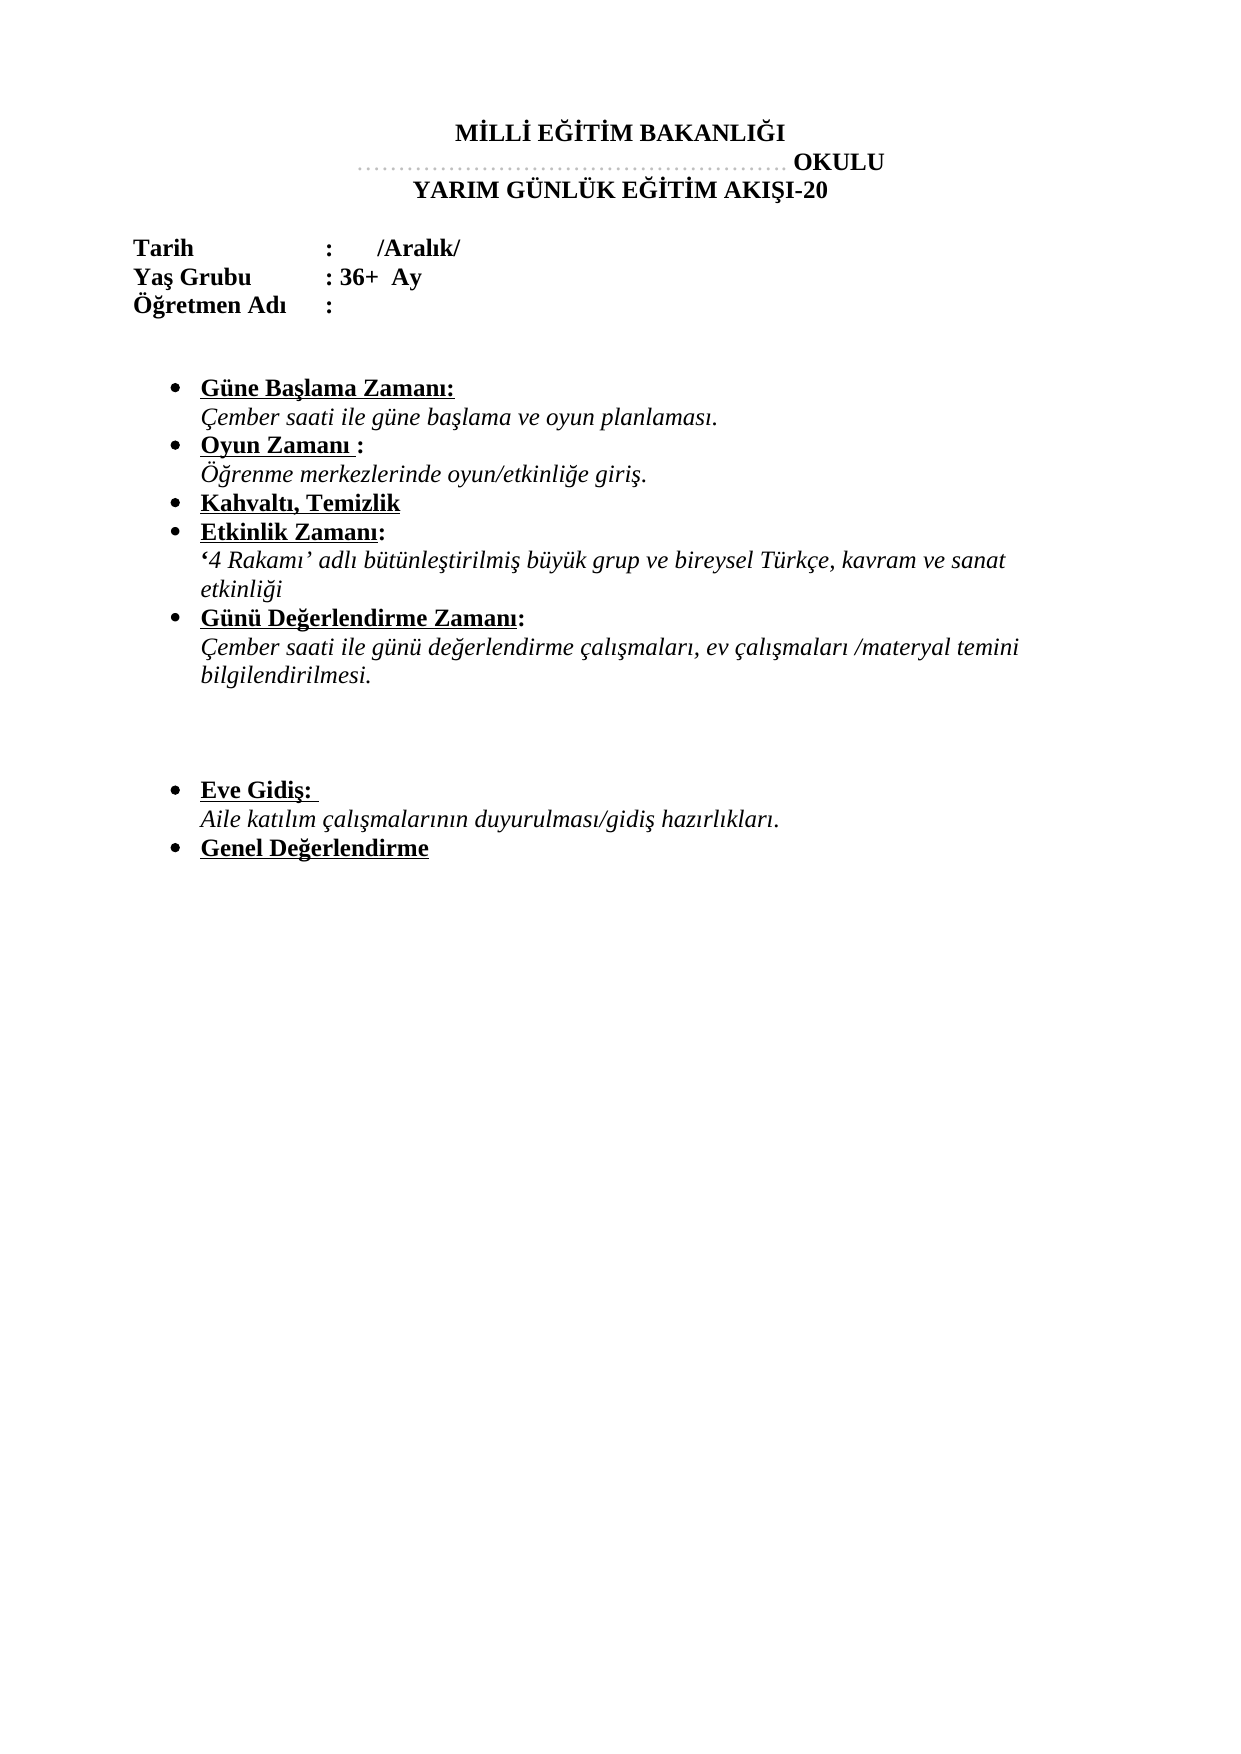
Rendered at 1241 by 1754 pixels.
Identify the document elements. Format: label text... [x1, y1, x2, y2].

list Günü Değerlendirme Zamanı: [171, 603, 1070, 632]
list Eve Gidiş: [171, 776, 1070, 804]
list Çember saati ile günü değerlendirme çalışmaları, ev çalışmaları /materyal temini bilgilendirilmesi. [200, 632, 1070, 689]
list Çember saati ile güne başlama ve oyun planlaması. [200, 402, 1070, 431]
list Kahvaltı, Temizlik [171, 488, 1070, 517]
text Tarih : /Aralık/ [133, 233, 1092, 262]
list Etkinlik Zamanı: [171, 517, 1070, 546]
text Yaş Grubu : 36+ Ay [133, 262, 1092, 291]
list Güne Başlama Zamanı: [171, 373, 1070, 402]
list ‘4 Rakamı’ adlı bütünleştirilmiş büyük grup ve bireysel Türkçe, kavram ve sanat etkinliği [200, 546, 1070, 603]
list Oyun Zamanı : [171, 431, 1070, 459]
text ……………………………………………. OKULU [148, 147, 1092, 176]
list Öğrenme merkezlerinde oyun/etkinliğe giriş. [200, 459, 1070, 488]
text MİLLİ EĞİTİM BAKANLIĞI [148, 118, 1092, 147]
text YARIM GÜNLÜK EĞİTİM AKIŞI-20 [148, 176, 1092, 204]
text Öğretmen Adı : [133, 291, 1092, 319]
list Aile katılım çalışmalarının duyurulması/gidiş hazırlıkları. [200, 804, 1070, 833]
list Genel Değerlendirme [171, 833, 1070, 862]
